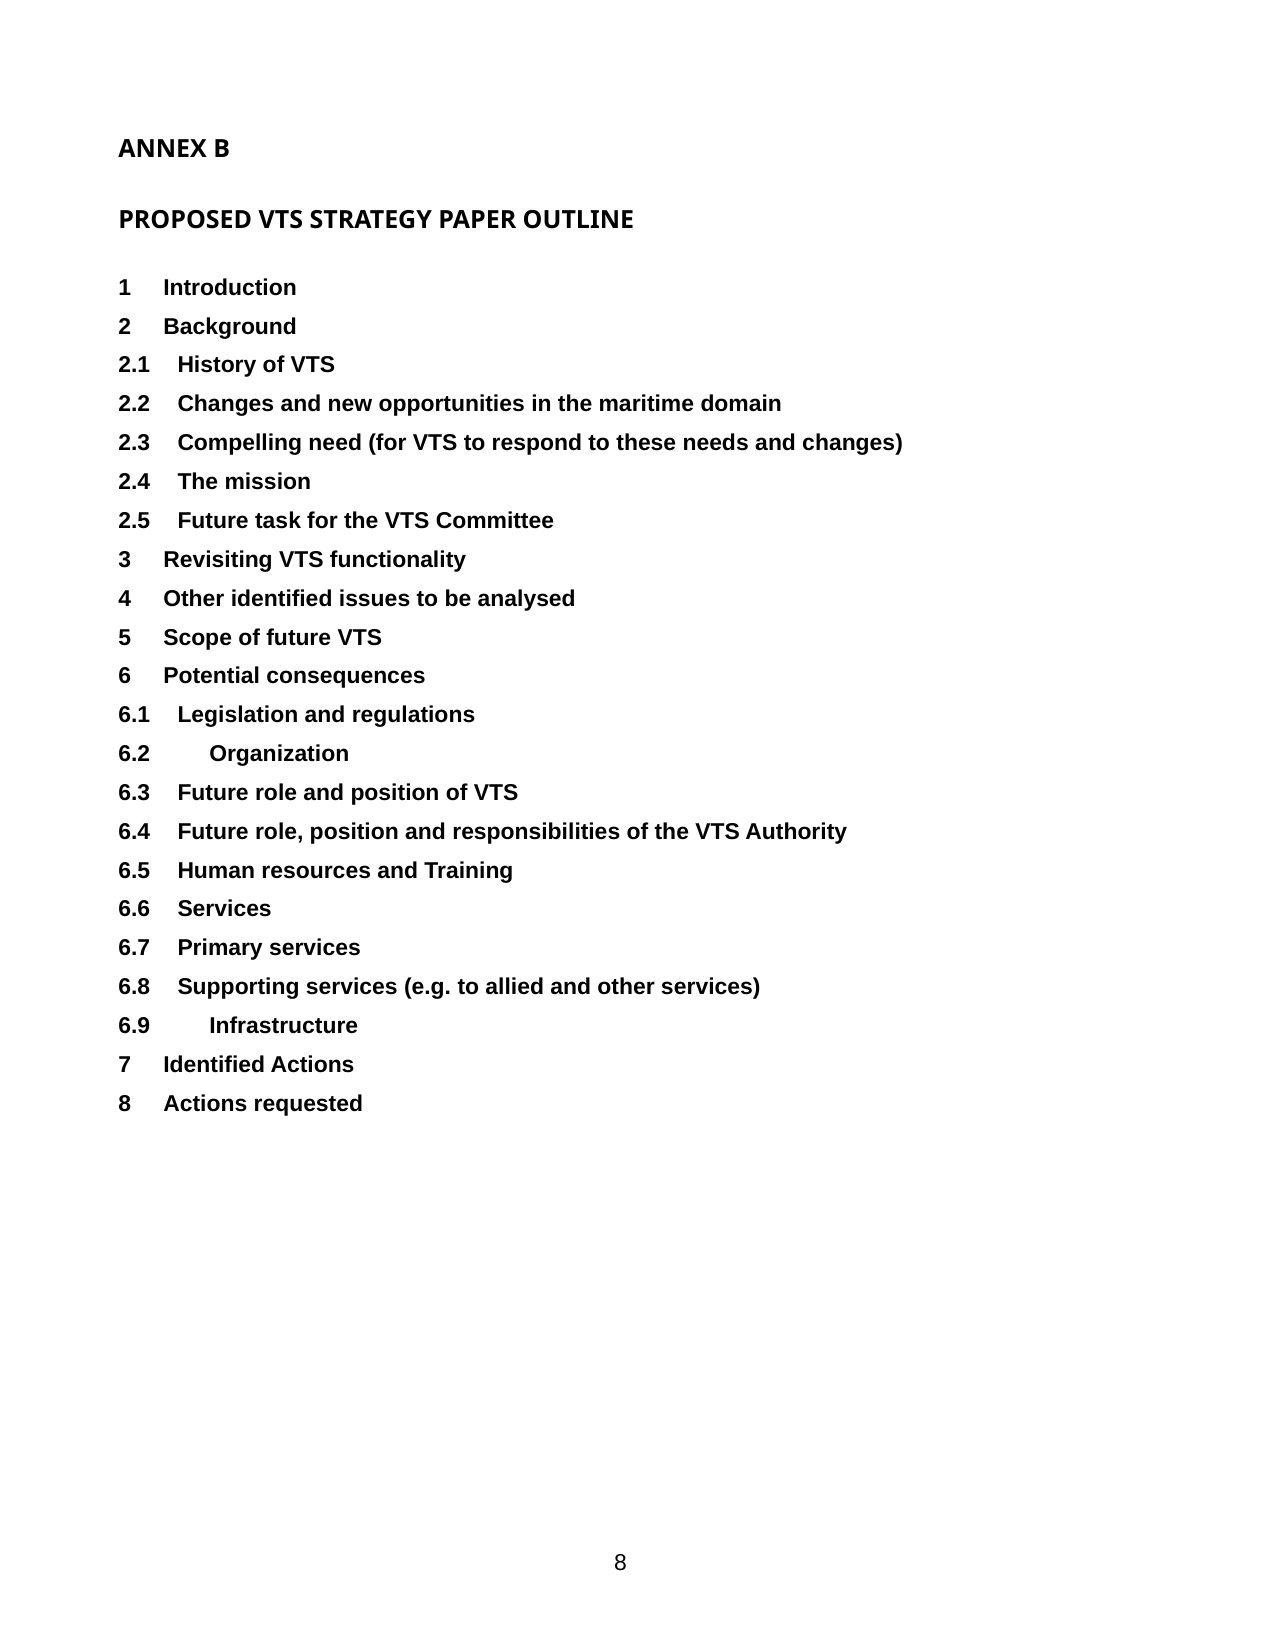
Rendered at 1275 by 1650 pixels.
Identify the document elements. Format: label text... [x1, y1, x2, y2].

subtitle Services [118, 895, 1157, 922]
subtitle Introduction [118, 274, 1157, 300]
subtitle Background [118, 313, 1157, 339]
subtitle Other identified issues to be analysed [118, 584, 1157, 611]
subtitle Human resources and Training [118, 857, 1157, 883]
subtitle Infrastructure [118, 1012, 1157, 1038]
subtitle Identified Actions [118, 1051, 1157, 1077]
subtitle Primary services [118, 934, 1157, 961]
subtitle Actions requested [118, 1090, 1157, 1116]
subtitle History of VTS [118, 351, 1157, 378]
subtitle Scope of future VTS [118, 623, 1157, 650]
subtitle Future task for the VTS Committee [118, 507, 1157, 533]
list ANNEX b [118, 131, 1157, 165]
list PROPOSED VTS STRATEGY PAPER Outline [118, 202, 1157, 236]
subtitle Future role and position of VTS [118, 779, 1157, 805]
subtitle The mission [118, 468, 1157, 494]
subtitle Compelling need (for VTS to respond to these needs and changes) [118, 429, 1157, 456]
subtitle Potential consequences [118, 662, 1157, 689]
subtitle Future role, position and responsibilities of the VTS Authority [118, 818, 1157, 844]
subtitle Revisiting VTS functionality [118, 546, 1157, 572]
subtitle Organization [118, 740, 1157, 766]
subtitle Supporting services (e.g. to allied and other services) [118, 973, 1157, 999]
subtitle Changes and new opportunities in the maritime domain [118, 390, 1157, 417]
subtitle Legislation and regulations [118, 701, 1157, 727]
